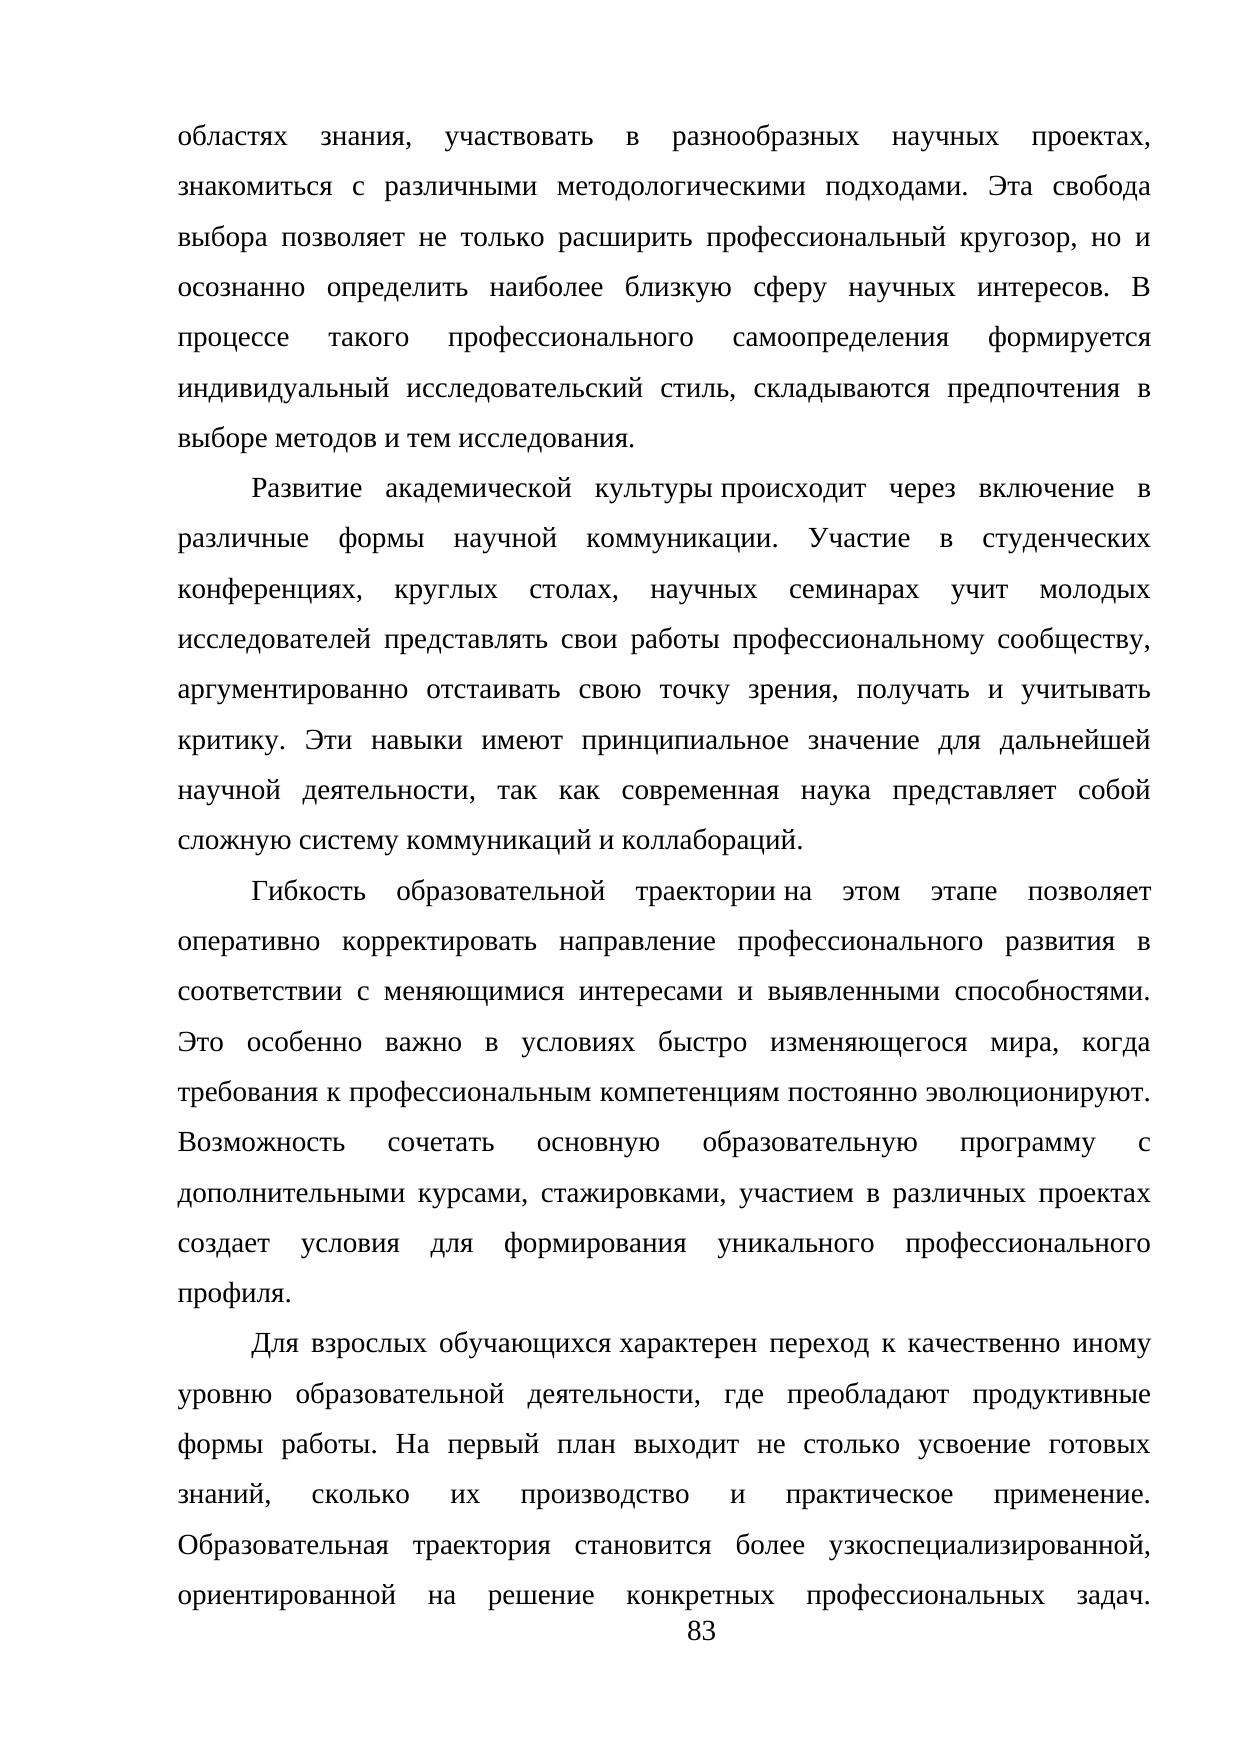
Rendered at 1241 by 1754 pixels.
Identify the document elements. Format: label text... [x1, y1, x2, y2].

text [177, 118, 1152, 453]
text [177, 1326, 1152, 1611]
text Гибкость образовательной траектории на этом этапе позволяет оперативно корректировать направление профессионального развития в соответствии с меняющимися интересами и выявленными способностями. Это особенно важно в условиях быстро изменяющегося мира, когда требования к профессиональным компетенциям постоянно эволюционируют. Возможность сочетать основную образовательную программу с дополнительными курсами, стажировками, участием в различных проектах создает условия для формирования уникального профессионального профиля. [177, 873, 1152, 1309]
text Развитие академической культуры происходит через включение в различные формы научной коммуникации. Участие в студенческих конференциях, круглых столах, научных семинарах учит молодых исследователей представлять свои работы профессиональному сообществу, аргументированно отстаивать свою точку зрения, получать и учитывать критику. Эти навыки имеют принципиальное значение для дальнейшей научной деятельности, так как современная наука представляет собой сложную систему коммуникаций и коллабораций. [177, 470, 1152, 856]
